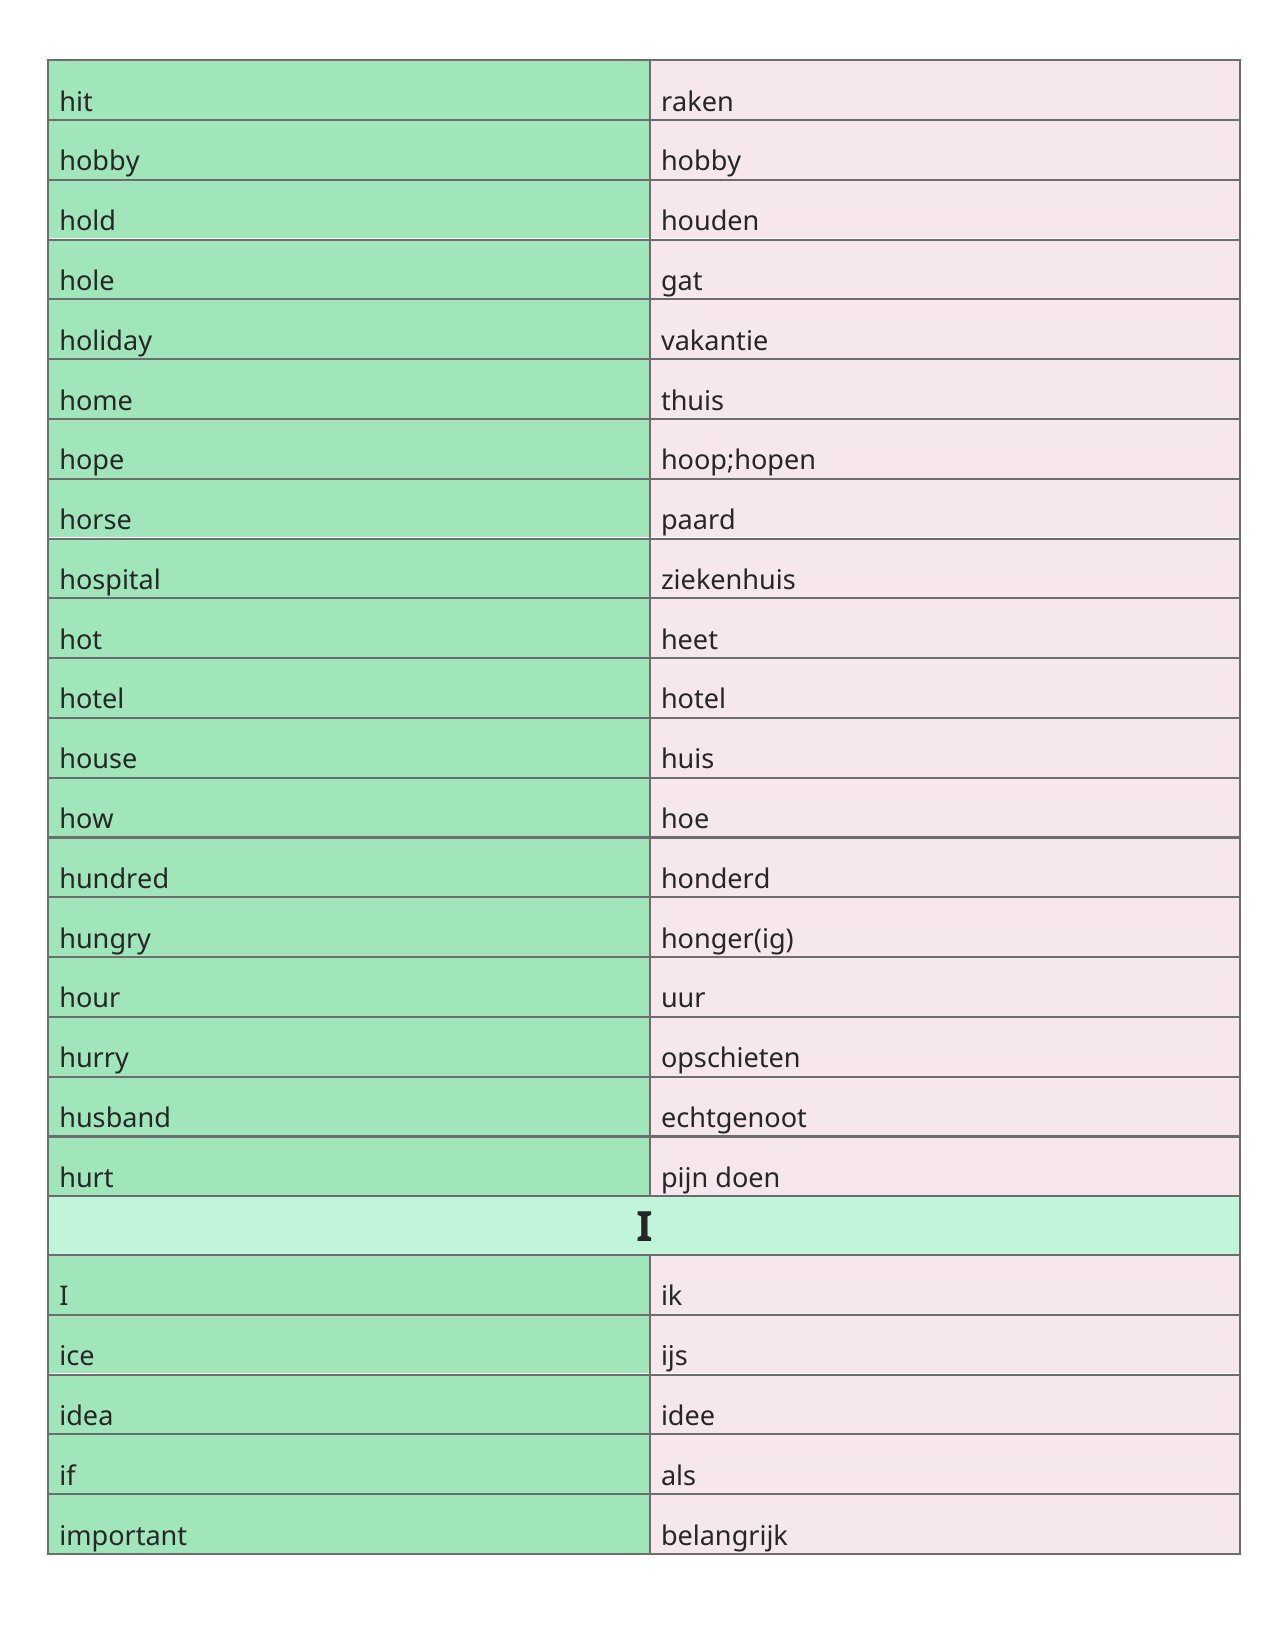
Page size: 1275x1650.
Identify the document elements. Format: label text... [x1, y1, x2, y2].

table_cell horse [49, 480, 649, 537]
table_cell belangrijk [651, 1495, 1239, 1553]
table_cell how [49, 779, 649, 836]
table_cell ice [49, 1316, 649, 1373]
table_cell honderd [651, 839, 1239, 896]
table_cell ik [651, 1256, 1239, 1314]
table_cell hole [49, 241, 649, 298]
table_cell important [49, 1495, 649, 1553]
table_cell hope [49, 420, 649, 478]
table_cell pijn doen [651, 1138, 1239, 1195]
table_cell uur [651, 958, 1239, 1016]
table_cell husband [49, 1078, 649, 1135]
table_cell echtgenoot [651, 1078, 1239, 1135]
table_cell ziekenhuis [651, 540, 1239, 597]
table_cell hotel [651, 659, 1239, 717]
table_cell hit [49, 61, 649, 119]
table_cell hobby [49, 121, 649, 179]
table_cell hold [49, 181, 649, 238]
table_cell vakantie [651, 300, 1239, 358]
table_cell hundred [49, 839, 649, 896]
table_cell idea [49, 1376, 649, 1433]
table_cell hot [49, 599, 649, 657]
table_cell opschieten [651, 1018, 1239, 1076]
table_cell gat [651, 241, 1239, 298]
table_cell hoop;hopen [651, 420, 1239, 478]
table_cell holiday [49, 300, 649, 358]
table_cell home [49, 360, 649, 418]
table_cell raken [651, 61, 1239, 119]
table_cell houden [651, 181, 1239, 238]
table_cell hungry [49, 898, 649, 956]
table_cell if [49, 1435, 649, 1493]
table_cell hurry [49, 1018, 649, 1076]
table_cell hospital [49, 540, 649, 597]
table_cell paard [651, 480, 1239, 537]
table_cell house [49, 719, 649, 777]
table_cell als [651, 1435, 1239, 1493]
table_cell hurt [49, 1138, 649, 1195]
table_cell hour [49, 958, 649, 1016]
table_cell thuis [651, 360, 1239, 418]
table_cell hobby [651, 121, 1239, 179]
table_cell huis [651, 719, 1239, 777]
table_cell heet [651, 599, 1239, 657]
table_cell hotel [49, 659, 649, 717]
table_cell honger(ig) [651, 898, 1239, 956]
table_cell I [49, 1197, 1239, 1254]
table_cell hoe [651, 779, 1239, 836]
table_cell idee [651, 1376, 1239, 1433]
table_cell I [49, 1256, 649, 1314]
table_cell ijs [651, 1316, 1239, 1373]
